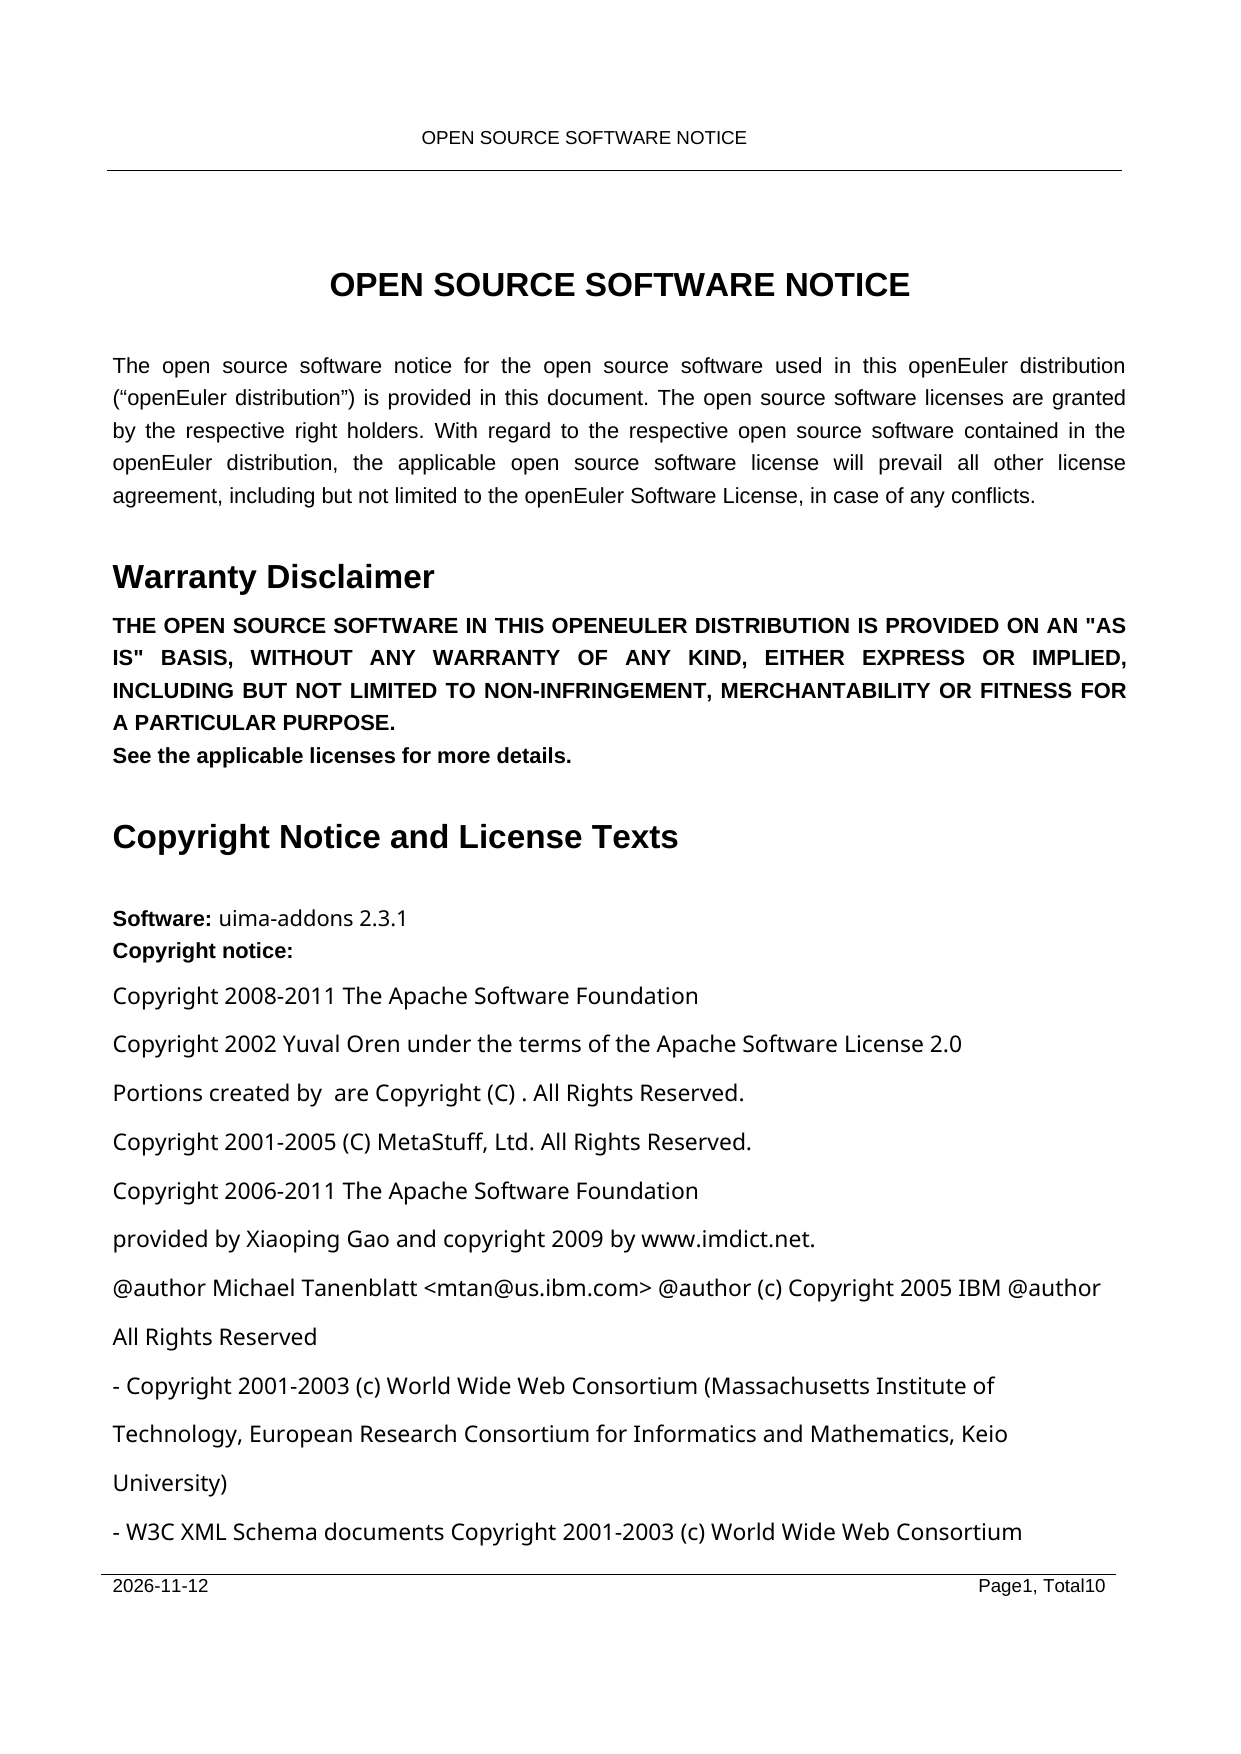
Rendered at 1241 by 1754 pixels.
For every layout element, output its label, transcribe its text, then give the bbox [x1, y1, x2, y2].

text Warranty Disclaimer [112, 544, 1128, 609]
text Software: uima-addons 2.3.1 [112, 901, 1128, 934]
text OPEN SOURCE SOFTWARE NOTICE [112, 251, 1128, 316]
text Copyright notice: [112, 934, 1128, 966]
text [112, 979, 1128, 1548]
text THE OPEN SOURCE SOFTWARE IN THIS OPENEULER DISTRIBUTION IS PROVIDED ON AN "AS IS" BASIS, WITHOUT ANY WARRANTY OF ANY KIND, EITHER EXPRESS OR IMPLIED, INCLUDING BUT NOT LIMITED TO NON-INFRINGEMENT, MERCHANTABILITY OR FITNESS FOR A PARTICULAR PURPOSE. See the applicable licenses for more details. [112, 609, 1128, 771]
text Copyright Notice and License Texts [112, 804, 1128, 869]
text The open source software notice for the open source software used in this openEuler distribution (“openEuler distribution”) is provided in this document. The open source software licenses are granted by the respective right holders. With regard to the respective open source software contained in the openEuler distribution, the applicable open source software license will prevail all other license agreement, including but not limited to the openEuler Software License, in case of any conflicts. [112, 349, 1128, 511]
